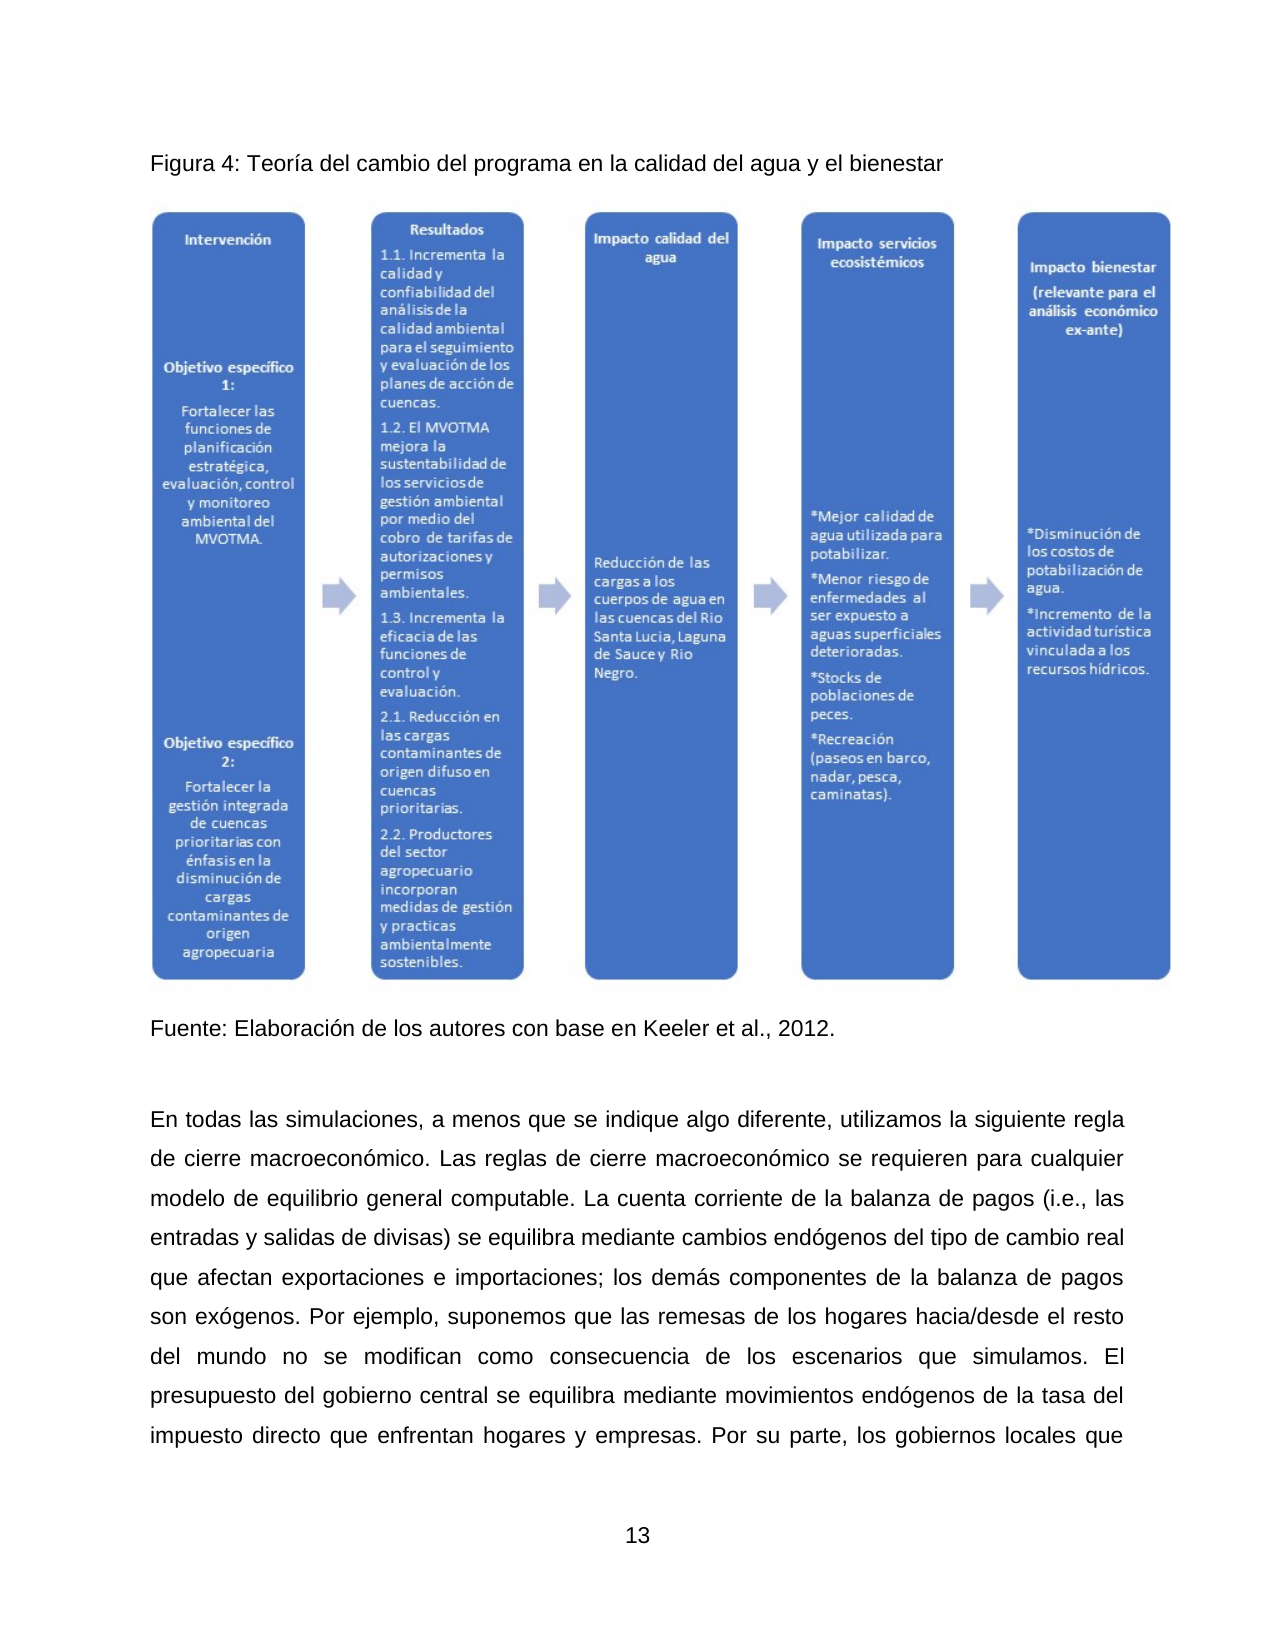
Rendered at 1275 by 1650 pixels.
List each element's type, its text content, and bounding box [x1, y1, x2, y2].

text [150, 1106, 1125, 1448]
text Fuente: Elaboración de los autores con base en Keeler et al., 2012. [150, 1016, 1125, 1041]
picture [150, 176, 1173, 1016]
text Figura 4: Teoría del cambio del programa en la calidad del agua y el bienestar [150, 150, 1125, 176]
